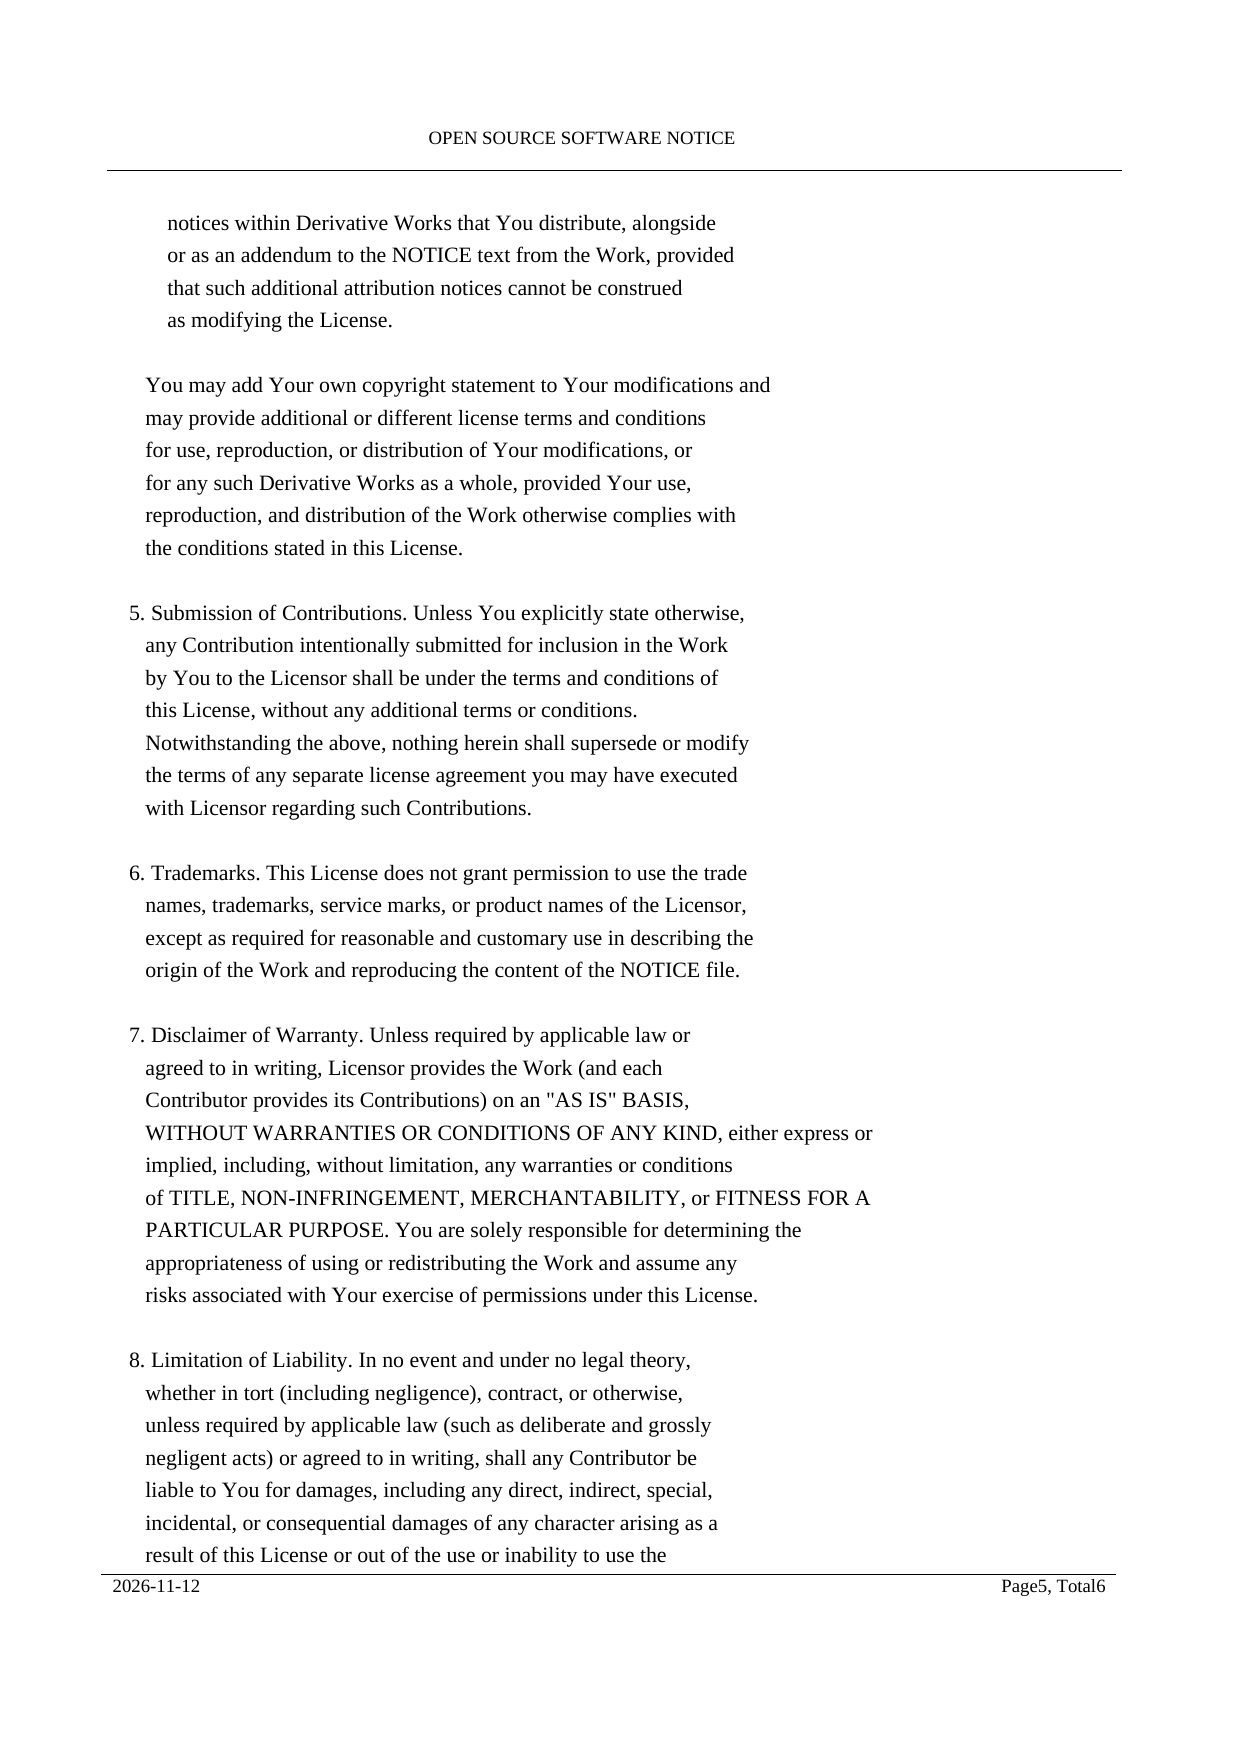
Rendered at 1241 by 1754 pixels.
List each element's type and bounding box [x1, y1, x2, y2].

text [112, 206, 1128, 1571]
